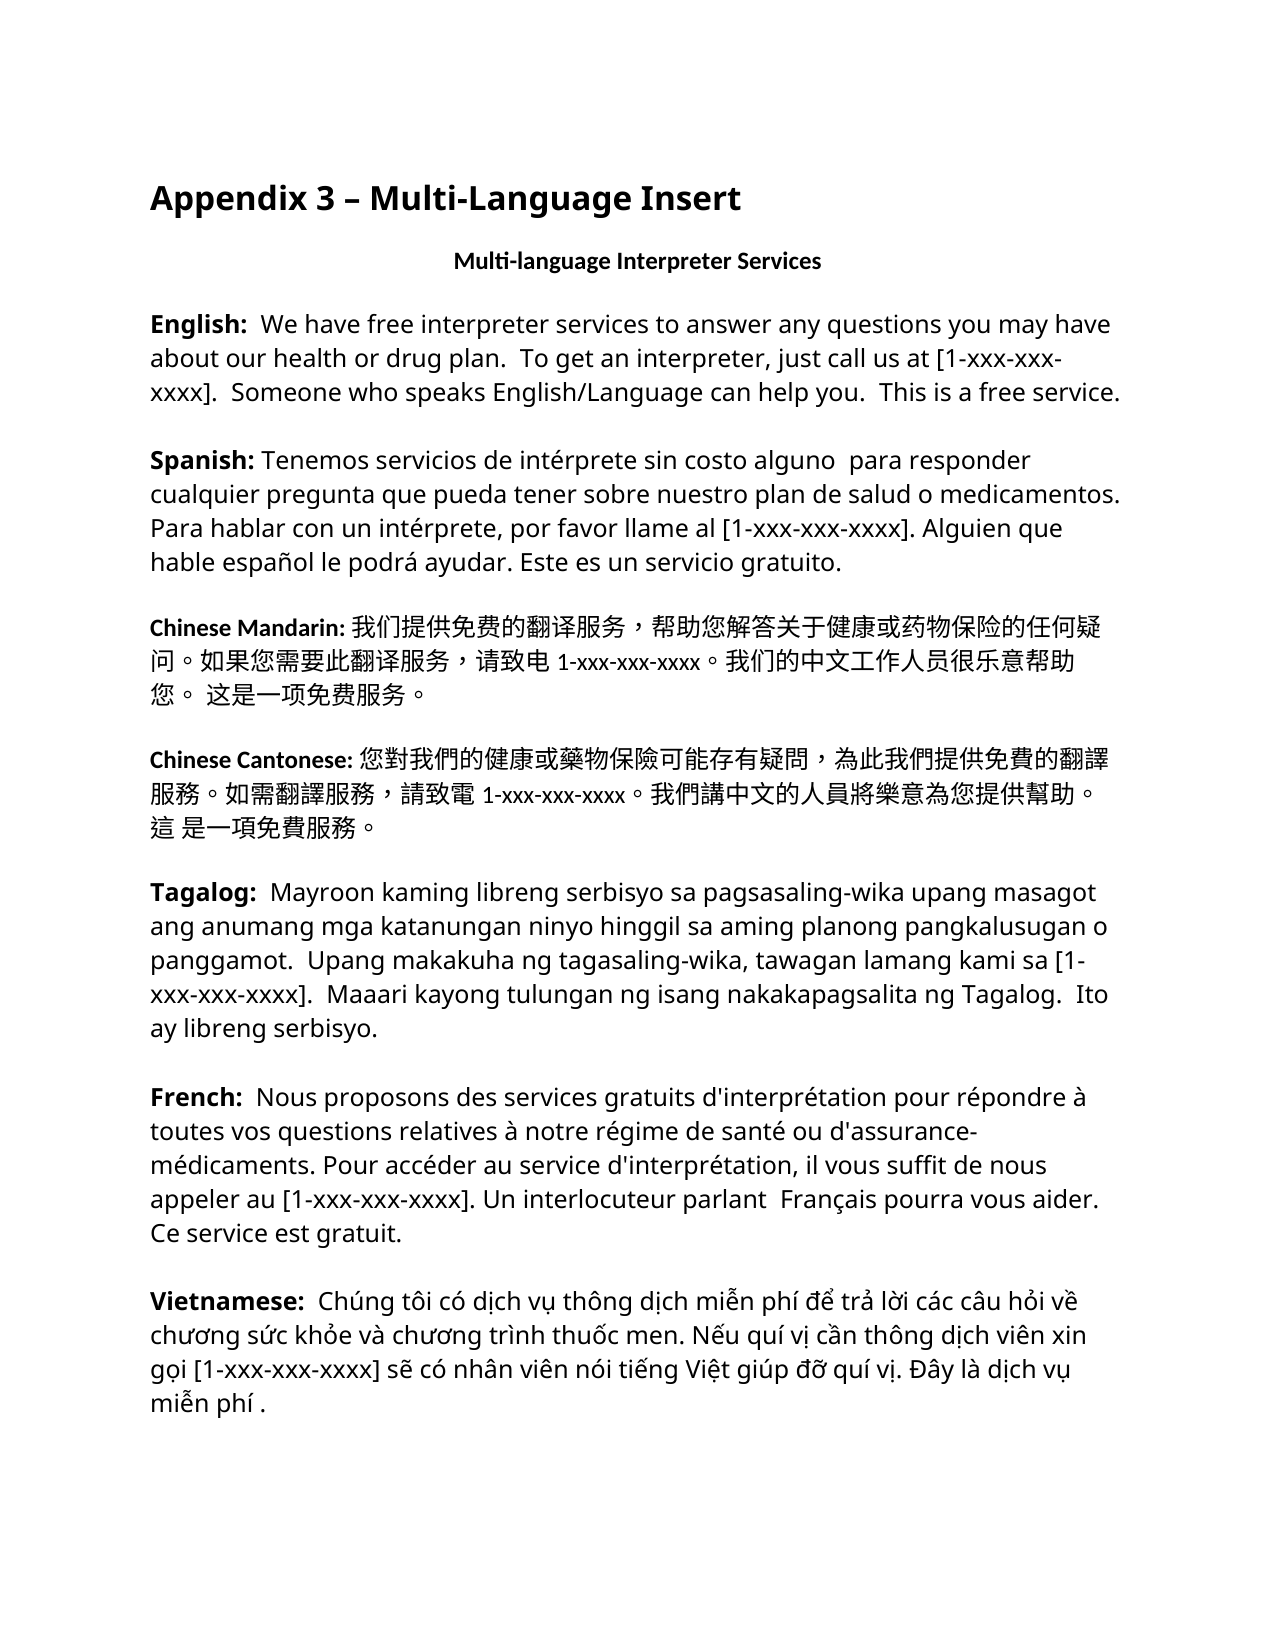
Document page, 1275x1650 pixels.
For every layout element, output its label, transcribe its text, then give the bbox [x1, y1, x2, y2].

text Tagalog: Mayroon kaming libreng serbisyo sa pagsasaling-wika upang masagot ang anumang mga katanungan ninyo hinggil sa aming planong pangkalusugan o panggamot. Upang makakuha ng tagasaling-wika, tawagan lamang kami sa [1-xxx-xxx-xxxx]. Maaari kayong tulungan ng isang nakakapagsalita ng Tagalog. Ito ay libreng serbisyo. [150, 875, 1125, 1045]
text Spanish: Tenemos servicios de intérprete sin costo alguno para responder cualquier pregunta que pueda tener sobre nuestro plan de salud o medicamentos. Para hablar con un intérprete, por favor llame al [1-xxx-xxx-xxxx]. Alguien que hable español le podrá ayudar. Este es un servicio gratuito. [150, 443, 1125, 579]
subtitle Appendix 3 – Multi-Language Insert [150, 175, 1132, 220]
text Multi-language Interpreter Services [150, 245, 1125, 276]
text Chinese Mandarin: 我们提供免费的翻译服务，帮助您解答关于健康或药物保险的任何疑 问。如果您需要此翻译服务，请致电 1-xxx-xxx-xxxx。我们的中文工作人员很乐意帮助您。 这是一项免费服务。 [150, 609, 1125, 712]
text Chinese Cantonese: 您對我們的健康或藥物保險可能存有疑問，為此我們提供免費的翻譯 服務。如需翻譯服務，請致電 1-xxx-xxx-xxxx。我們講中文的人員將樂意為您提供幫助。這 是一項免費服務。 [150, 742, 1125, 844]
text Vietnamese: Chúng tôi có dịch vụ thông dịch miễn phí để trả lời các câu hỏi về chương sức khỏe và chương trình thuốc men. Nếu quí vị cần thông dịch viên xin gọi [1-xxx-xxx-xxxx] sẽ có nhân viên nói tiếng Việt giúp đỡ quí vị. Đây là dịch vụ miễn phí . [150, 1284, 1125, 1420]
text French: Nous proposons des services gratuits d'interprétation pour répondre à toutes vos questions relatives à notre régime de santé ou d'assurance-médicaments. Pour accéder au service d'interprétation, il vous suffit de nous appeler au [1-xxx-xxx-xxxx]. Un interlocuteur parlant Français pourra vous aider. Ce service est gratuit. [150, 1079, 1125, 1249]
text English: We have free interpreter services to answer any questions you may have about our health or drug plan. To get an interpreter, just call us at [1-xxx-xxx-xxxx]. Someone who speaks English/Language can help you. This is a free service. [150, 306, 1125, 409]
